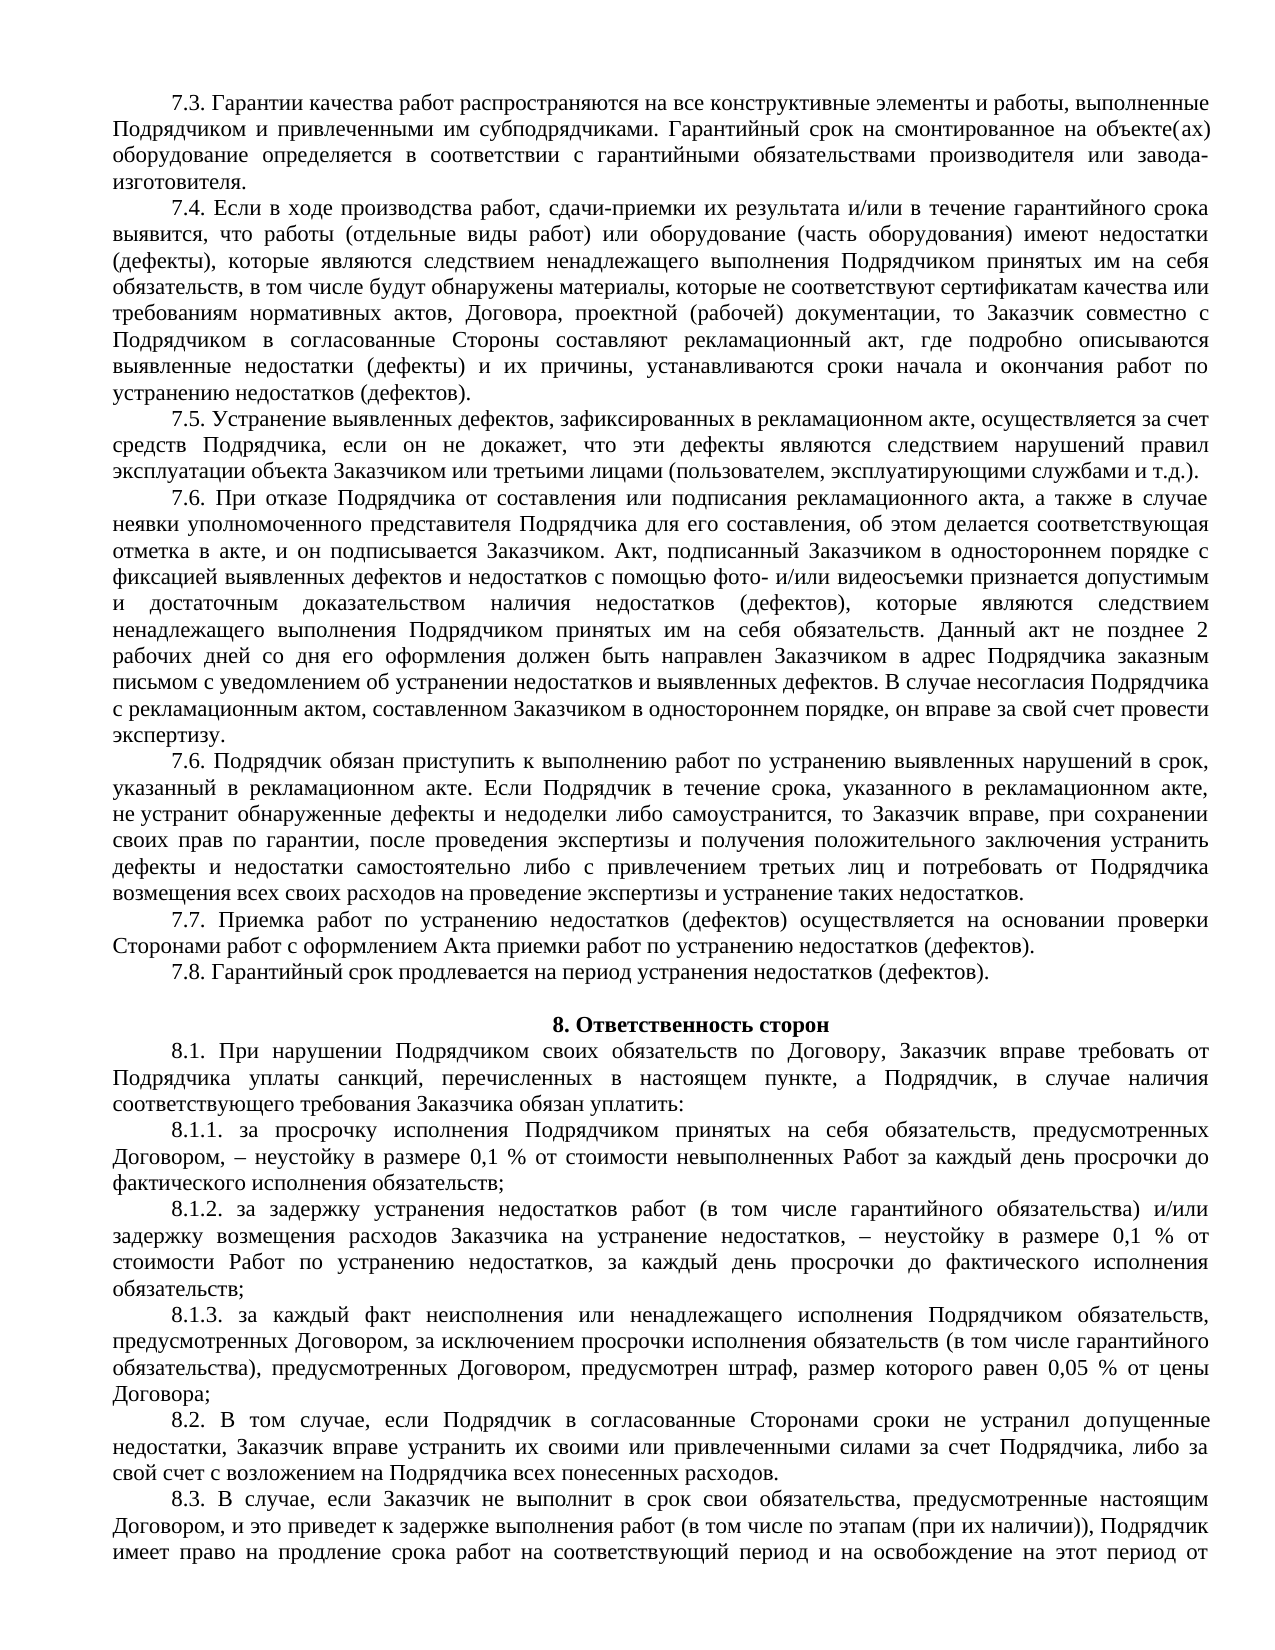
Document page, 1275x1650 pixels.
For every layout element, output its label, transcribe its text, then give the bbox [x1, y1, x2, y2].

text 8.1. При нарушении Подрядчиком своих обязательств по Договору, Заказчик вправе требовать от Подрядчика уплаты санкций, перечисленных в настоящем пункте, а Подрядчик, в случае наличия соответствующего требования Заказчика обязан уплатить: [112, 1037, 1211, 1116]
text 7.5. Устранение выявленных дефектов, зафиксированных в рекламационном акте, осуществляется за счет средств Подрядчика, если он не докажет, что эти дефекты являются следствием нарушений правил эксплуатации объекта Заказчиком или третьими лицами (пользователем, эксплуатирующими службами и т.д.). [112, 405, 1211, 484]
text 7.6. При отказе Подрядчика от составления или подписания рекламационного акта, а также в случае неявки уполномоченного представителя Подрядчика для его составления, об этом делается соответствующая отметка в акте, и он подписывается Заказчиком. Акт, подписанный Заказчиком в одностороннем порядке с фиксацией выявленных дефектов и недостатков с помощью фото- и/или видеосъемки признается допустимым и достаточным доказательством наличия недостатков (дефектов), которые являются следствием ненадлежащего выполнения Подрядчиком принятых им на себя обязательств. Данный акт не позднее 2 рабочих дней со дня его оформления должен быть направлен Заказчиком в адрес Подрядчика заказным письмом с уведомлением об устранении недостатков и выявленных дефектов. В случае несогласия Подрядчика с рекламационным актом, составленном Заказчиком в одностороннем порядке, он вправе за свой счет провести экспертизу. [112, 484, 1211, 747]
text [112, 1485, 1211, 1564]
text 7.6. Подрядчик обязан приступить к выполнению работ по устранению выявленных нарушений в срок, указанный в рекламационном акте. Если Подрядчик в течение срока, указанного в рекламационном акте, не устранит обнаруженные дефекты и недоделки либо самоустранится, то Заказчик вправе, при сохранении своих прав по гарантии, после проведения экспертизы и получения положительного заключения устранить дефекты и недостатки самостоятельно либо с привлечением третьих лиц и потребовать от Подрядчика возмещения всех своих расходов на проведение экспертизы и устранение таких недостатков. [112, 747, 1211, 906]
text 7.8. Гарантийный срок продлевается на период устранения недостатков (дефектов). [112, 958, 1211, 985]
text 8.1.1. за просрочку исполнения Подрядчиком принятых на себя обязательств, предусмотренных Договором, – неустойку в размере 0,1 % от стоимости невыполненных Работ за каждый день просрочки до фактического исполнения обязательств; [112, 1116, 1211, 1196]
text 7.4. Если в ходе производства работ, сдачи-приемки их результата и/или в течение гарантийного срока выявится, что работы (отдельные виды работ) или оборудование (часть оборудования) имеют недостатки (дефекты), которые являются следствием ненадлежащего выполнения Подрядчиком принятых им на себя обязательств, в том числе будут обнаружены материалы, которые не соответствуют сертификатам качества или требованиям нормативных актов, Договора, проектной (рабочей) документации, то Заказчик совместно с Подрядчиком в согласованные Стороны составляют рекламационный акт, где подробно описываются выявленные недостатки (дефекты) и их причины, устанавливаются сроки начала и окончания работ по устранению недостатков (дефектов). [112, 194, 1211, 405]
text 7.3. Гарантии качества работ распространяются на все конструктивные элементы и работы, выполненные Подрядчиком и привлеченными им субподрядчиками. Гарантийный срок на смонтированное на объекте(ах) оборудование определяется в соответствии с гарантийными обязательствами производителя или завода-изготовителя. [112, 89, 1211, 194]
text 8.1.2. за задержку устранения недостатков работ (в том числе гарантийного обязательства) и/или задержку возмещения расходов Заказчика на устранение недостатков, – неустойку в размере 0,1 % от стоимости Работ по устранению недостатков, за каждый день просрочки до фактического исполнения обязательств; [112, 1196, 1211, 1301]
text 8.2. В том случае, если Подрядчик в согласованные Сторонами сроки не устранил допущенные недостатки, Заказчик вправе устранить их своими или привлеченными силами за счет Подрядчика, либо за свой счет с возложением на Подрядчика всех понесенных расходов. [112, 1406, 1211, 1485]
text 8.1.3. за каждый факт неисполнения или ненадлежащего исполнения Подрядчиком обязательств, предусмотренных Договором, за исключением просрочки исполнения обязательств (в том числе гарантийного обязательства), предусмотренных Договором, предусмотрен штраф, размер которого равен 0,05 % от цены Договора; [112, 1301, 1211, 1406]
text 8. Ответственность сторон [112, 1011, 1211, 1037]
text 7.7. Приемка работ по устранению недостатков (дефектов) осуществляется на основании проверки Сторонами работ с оформлением Акта приемки работ по устранению недостатков (дефектов). [112, 906, 1211, 958]
